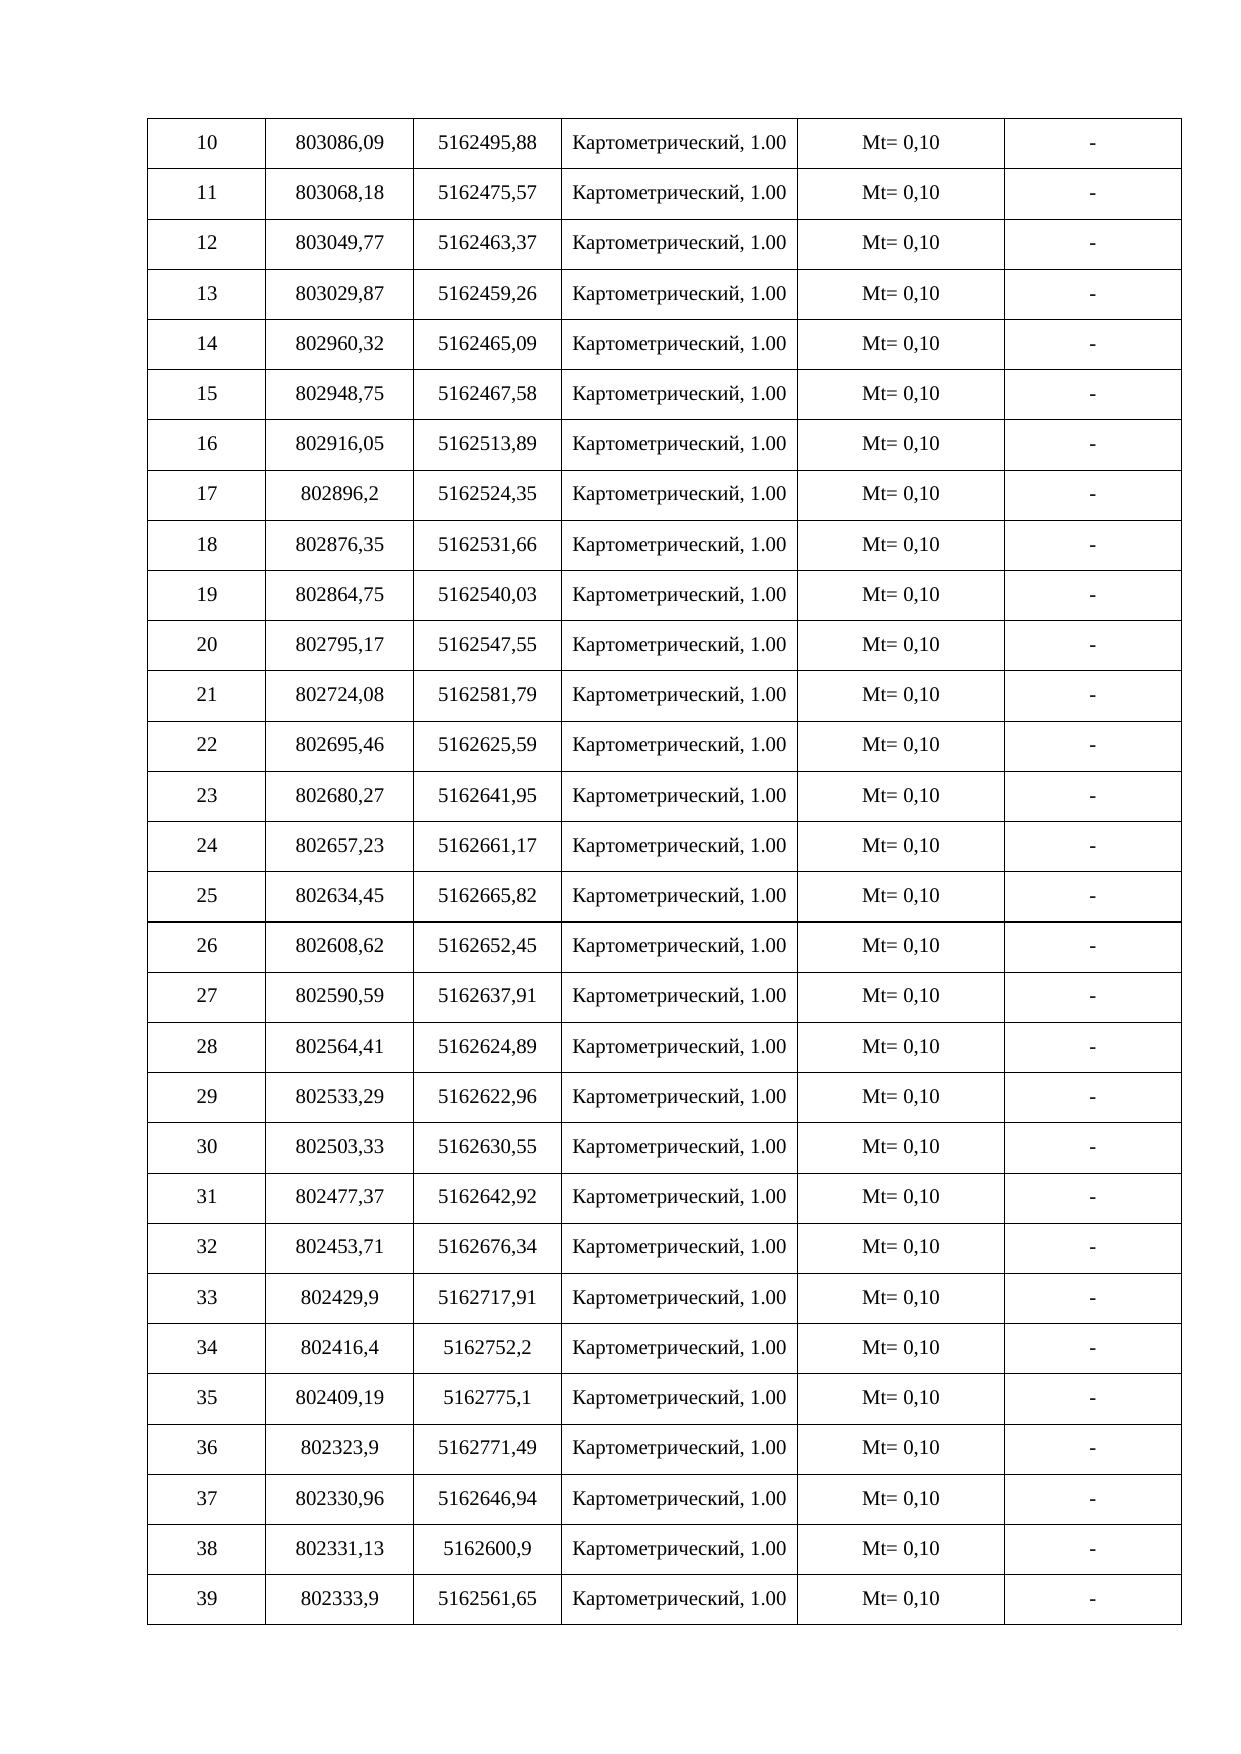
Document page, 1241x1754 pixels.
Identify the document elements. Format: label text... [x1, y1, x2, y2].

table_cell Картометрический, 1.00 [562, 220, 797, 269]
table_cell Картометрический, 1.00 [562, 1374, 797, 1423]
table_cell 5162467,58 [414, 370, 561, 419]
table_cell Картометрический, 1.00 [562, 722, 797, 771]
table_cell Картометрический, 1.00 [562, 872, 797, 921]
table_cell - [1005, 1525, 1181, 1574]
table_cell 802948,75 [266, 370, 413, 419]
table_cell Mt= 0,10 [798, 1274, 1004, 1323]
table_cell Картометрический, 1.00 [562, 169, 797, 218]
table_cell 5162495,88 [414, 119, 561, 168]
table_cell 802680,27 [266, 772, 413, 821]
table_cell - [1005, 1224, 1181, 1273]
table_cell 5162463,37 [414, 220, 561, 269]
table_cell Mt= 0,10 [798, 872, 1004, 921]
table_cell 34 [148, 1324, 265, 1373]
table_cell - [1005, 1023, 1181, 1072]
table_cell 803068,18 [266, 169, 413, 218]
table_cell 5162524,35 [414, 471, 561, 520]
table_cell 24 [148, 822, 265, 871]
table_cell 5162600,9 [414, 1525, 561, 1574]
table_cell Картометрический, 1.00 [562, 671, 797, 721]
table_cell Mt= 0,10 [798, 1525, 1004, 1574]
table_cell Mt= 0,10 [798, 1475, 1004, 1524]
table_cell Mt= 0,10 [798, 1374, 1004, 1423]
table_cell Картометрический, 1.00 [562, 1224, 797, 1273]
table_cell 5162771,49 [414, 1425, 561, 1474]
table_cell - [1005, 420, 1181, 469]
table_cell Mt= 0,10 [798, 1023, 1004, 1072]
table_cell 31 [148, 1174, 265, 1223]
table_cell Mt= 0,10 [798, 1575, 1004, 1624]
table_cell 5162459,26 [414, 270, 561, 319]
table_cell Картометрический, 1.00 [562, 1475, 797, 1524]
table_cell Картометрический, 1.00 [562, 1174, 797, 1223]
table_cell 5162625,59 [414, 722, 561, 771]
table_cell Mt= 0,10 [798, 220, 1004, 269]
table_cell Mt= 0,10 [798, 270, 1004, 319]
table_cell 5162646,94 [414, 1475, 561, 1524]
table_cell 26 [148, 923, 265, 972]
table_cell 802960,32 [266, 320, 413, 369]
table_cell - [1005, 1425, 1181, 1474]
table_cell Mt= 0,10 [798, 621, 1004, 670]
table_cell 802657,23 [266, 822, 413, 871]
table_cell 802453,71 [266, 1224, 413, 1273]
table_cell - [1005, 1475, 1181, 1524]
table_cell 10 [148, 119, 265, 168]
table_cell - [1005, 872, 1181, 921]
table_cell 802876,35 [266, 521, 413, 570]
table_cell - [1005, 1123, 1181, 1172]
table_cell - [1005, 270, 1181, 319]
table_cell Картометрический, 1.00 [562, 320, 797, 369]
table_cell Картометрический, 1.00 [562, 521, 797, 570]
table_cell 5162465,09 [414, 320, 561, 369]
table_cell 802323,9 [266, 1425, 413, 1474]
table_cell 28 [148, 1023, 265, 1072]
table_cell Картометрический, 1.00 [562, 822, 797, 871]
table_cell 35 [148, 1374, 265, 1423]
table_cell - [1005, 370, 1181, 419]
table_cell - [1005, 119, 1181, 168]
table_cell 5162775,1 [414, 1374, 561, 1423]
table_cell Картометрический, 1.00 [562, 420, 797, 469]
table_cell - [1005, 169, 1181, 218]
table_cell Картометрический, 1.00 [562, 1123, 797, 1172]
table_cell Mt= 0,10 [798, 521, 1004, 570]
table_cell 39 [148, 1575, 265, 1624]
table_cell 803029,87 [266, 270, 413, 319]
table_cell 5162581,79 [414, 671, 561, 721]
table_cell - [1005, 923, 1181, 972]
table_cell 5162661,17 [414, 822, 561, 871]
table_cell Mt= 0,10 [798, 1174, 1004, 1223]
table_cell 802333,9 [266, 1575, 413, 1624]
table_cell 20 [148, 621, 265, 670]
table_cell Mt= 0,10 [798, 1324, 1004, 1373]
table_cell 802477,37 [266, 1174, 413, 1223]
table_cell 802590,59 [266, 973, 413, 1022]
table_cell Mt= 0,10 [798, 169, 1004, 218]
table_cell 38 [148, 1525, 265, 1574]
table_cell 802416,4 [266, 1324, 413, 1373]
table_cell 5162641,95 [414, 772, 561, 821]
table_cell Картометрический, 1.00 [562, 1324, 797, 1373]
table_cell - [1005, 772, 1181, 821]
table_cell Картометрический, 1.00 [562, 1023, 797, 1072]
table_cell 33 [148, 1274, 265, 1323]
table_cell 802409,19 [266, 1374, 413, 1423]
table_cell Mt= 0,10 [798, 822, 1004, 871]
table_cell - [1005, 521, 1181, 570]
table_cell 5162561,65 [414, 1575, 561, 1624]
table_cell 803086,09 [266, 119, 413, 168]
table_cell 802533,29 [266, 1073, 413, 1122]
table_cell Картометрический, 1.00 [562, 370, 797, 419]
table_cell Картометрический, 1.00 [562, 973, 797, 1022]
table_cell 32 [148, 1224, 265, 1273]
table_cell 802429,9 [266, 1274, 413, 1323]
table_cell Картометрический, 1.00 [562, 571, 797, 620]
table_cell 802634,45 [266, 872, 413, 921]
table_cell - [1005, 621, 1181, 670]
table_cell - [1005, 1575, 1181, 1624]
table_cell 37 [148, 1475, 265, 1524]
table_cell 5162622,96 [414, 1073, 561, 1122]
table_cell 802608,62 [266, 923, 413, 972]
table_cell Mt= 0,10 [798, 571, 1004, 620]
table_cell Картометрический, 1.00 [562, 621, 797, 670]
table_cell Картометрический, 1.00 [562, 1425, 797, 1474]
table_cell Mt= 0,10 [798, 420, 1004, 469]
table_cell 16 [148, 420, 265, 469]
table_cell 29 [148, 1073, 265, 1122]
table_cell 803049,77 [266, 220, 413, 269]
table_cell 18 [148, 521, 265, 570]
table_cell 17 [148, 471, 265, 520]
table_cell 802724,08 [266, 671, 413, 721]
table_cell 23 [148, 772, 265, 821]
table_cell 5162475,57 [414, 169, 561, 218]
table_cell Картометрический, 1.00 [562, 1525, 797, 1574]
table_cell - [1005, 1174, 1181, 1223]
table_cell 5162630,55 [414, 1123, 561, 1172]
table_cell Картометрический, 1.00 [562, 1274, 797, 1323]
table_cell 13 [148, 270, 265, 319]
table_cell - [1005, 973, 1181, 1022]
table_cell 15 [148, 370, 265, 419]
table_cell Mt= 0,10 [798, 1425, 1004, 1474]
table_cell 5162665,82 [414, 872, 561, 921]
table_cell 802564,41 [266, 1023, 413, 1072]
table_cell 802330,96 [266, 1475, 413, 1524]
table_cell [562, 1575, 797, 1624]
table_cell 5162652,45 [414, 923, 561, 972]
table_cell 19 [148, 571, 265, 620]
table_cell 5162642,92 [414, 1174, 561, 1223]
table_cell - [1005, 1324, 1181, 1373]
table_cell 5162513,89 [414, 420, 561, 469]
table_cell Картометрический, 1.00 [562, 270, 797, 319]
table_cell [562, 119, 797, 168]
table_cell Mt= 0,10 [798, 320, 1004, 369]
table_cell Mt= 0,10 [798, 1224, 1004, 1273]
table_cell Картометрический, 1.00 [562, 923, 797, 972]
table_cell 12 [148, 220, 265, 269]
table_cell 25 [148, 872, 265, 921]
table_cell Mt= 0,10 [798, 671, 1004, 721]
table_cell 11 [148, 169, 265, 218]
table_cell - [1005, 1374, 1181, 1423]
table_cell 5162547,55 [414, 621, 561, 670]
table_cell Mt= 0,10 [798, 471, 1004, 520]
table_cell 14 [148, 320, 265, 369]
table_cell 21 [148, 671, 265, 721]
table_cell 802695,46 [266, 722, 413, 771]
table_cell 22 [148, 722, 265, 771]
table_cell Mt= 0,10 [798, 1073, 1004, 1122]
table_cell 802795,17 [266, 621, 413, 670]
table_cell Картометрический, 1.00 [562, 772, 797, 821]
table_cell 5162637,91 [414, 973, 561, 1022]
table_cell - [1005, 822, 1181, 871]
table_cell 36 [148, 1425, 265, 1474]
table_cell 5162540,03 [414, 571, 561, 620]
table_cell - [1005, 671, 1181, 721]
table_cell 5162624,89 [414, 1023, 561, 1072]
table_cell - [1005, 722, 1181, 771]
table_cell Картометрический, 1.00 [562, 1073, 797, 1122]
table_cell 802916,05 [266, 420, 413, 469]
table_cell - [1005, 1274, 1181, 1323]
table_cell 802331,13 [266, 1525, 413, 1574]
table_cell - [1005, 471, 1181, 520]
table_cell Mt= 0,10 [798, 370, 1004, 419]
table_cell - [1005, 1073, 1181, 1122]
table_cell Mt= 0,10 [798, 973, 1004, 1022]
table_cell 802896,2 [266, 471, 413, 520]
table_cell 802864,75 [266, 571, 413, 620]
table_cell 5162717,91 [414, 1274, 561, 1323]
table_cell 5162676,34 [414, 1224, 561, 1273]
table_cell - [1005, 320, 1181, 369]
table_cell 27 [148, 973, 265, 1022]
table_cell - [1005, 571, 1181, 620]
table_cell Картометрический, 1.00 [562, 471, 797, 520]
table_cell Mt= 0,10 [798, 1123, 1004, 1172]
table_cell Mt= 0,10 [798, 722, 1004, 771]
table_cell Mt= 0,10 [798, 923, 1004, 972]
table_cell 802503,33 [266, 1123, 413, 1172]
table_cell Mt= 0,10 [798, 119, 1004, 168]
table_cell - [1005, 220, 1181, 269]
table_cell 5162752,2 [414, 1324, 561, 1373]
table_cell Mt= 0,10 [798, 772, 1004, 821]
table_cell 30 [148, 1123, 265, 1172]
table_cell 5162531,66 [414, 521, 561, 570]
